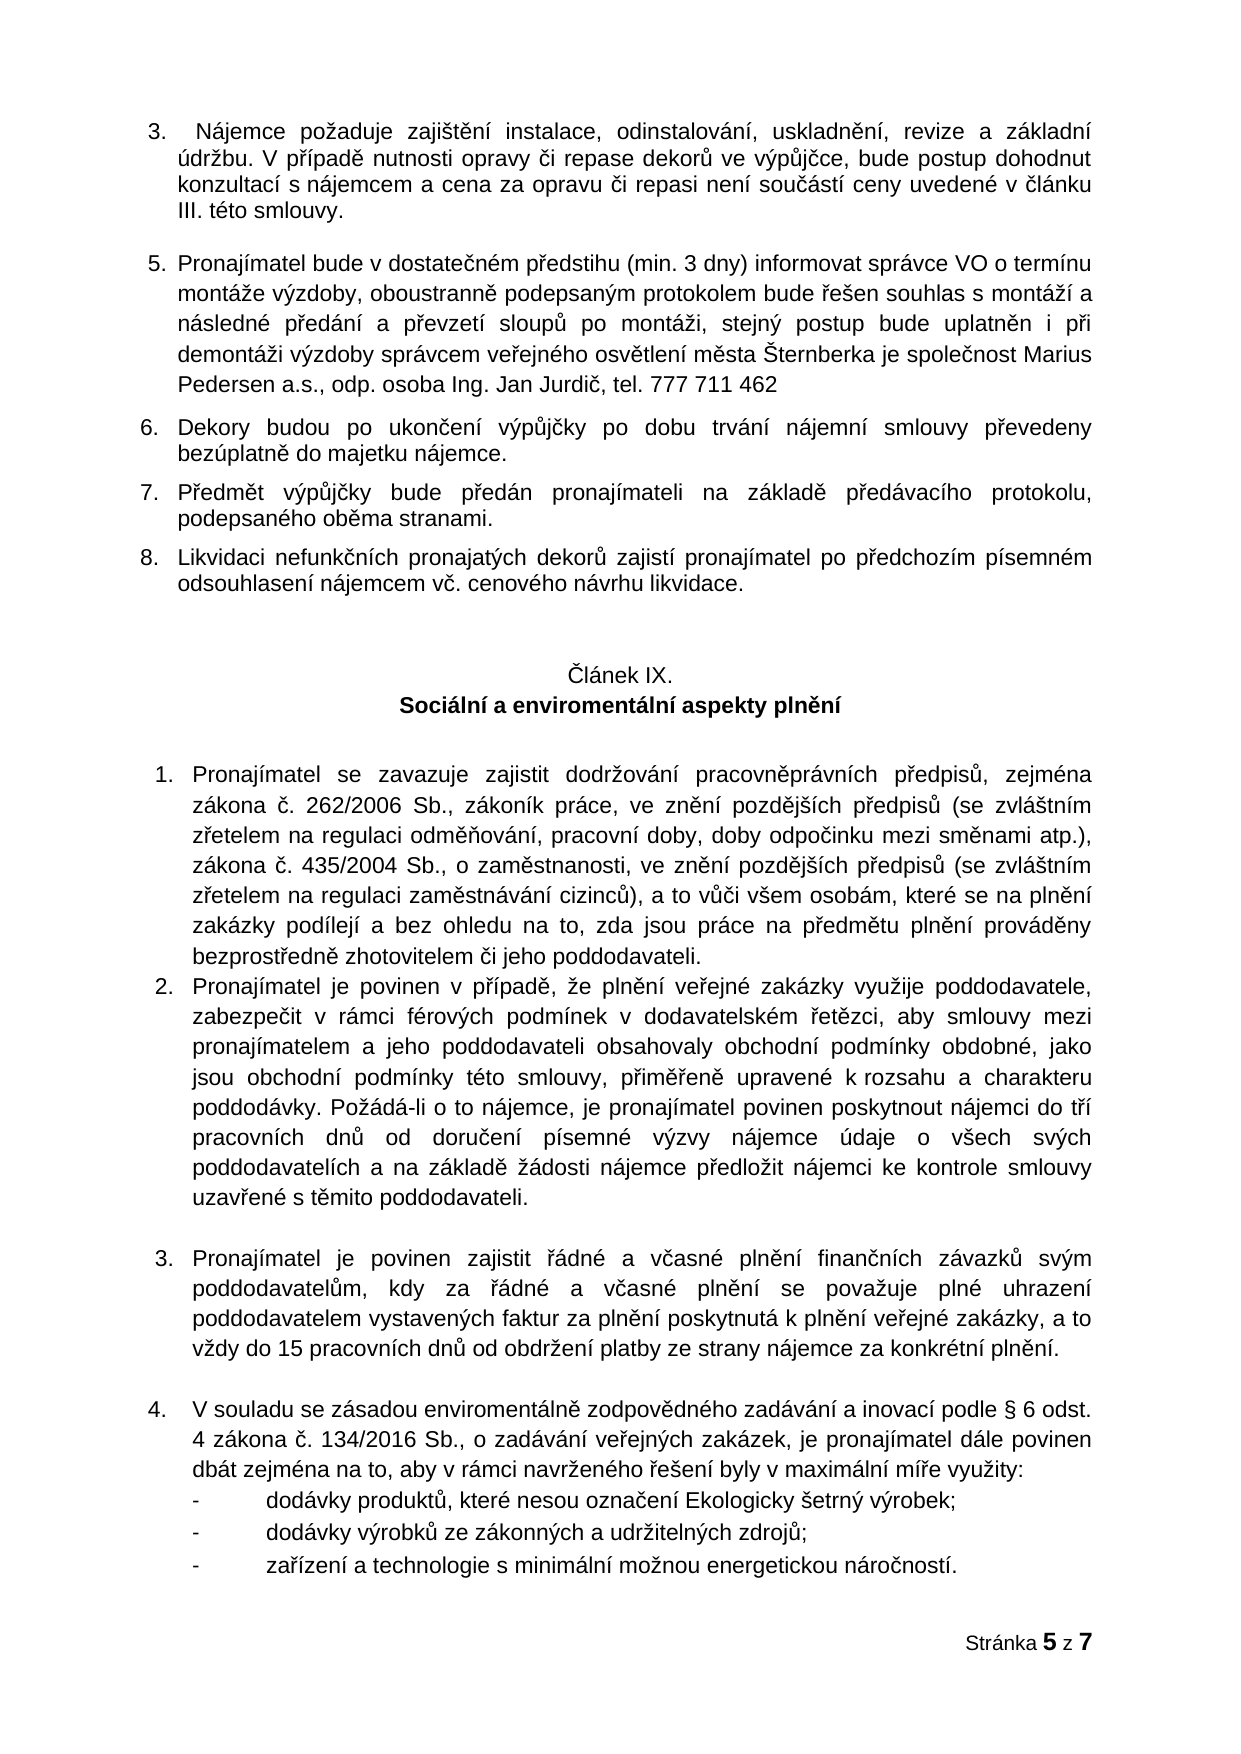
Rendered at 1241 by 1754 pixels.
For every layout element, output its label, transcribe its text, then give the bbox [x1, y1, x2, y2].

list Pronajímatel se zavazuje zajistit dodržování pracovněprávních předpisů, zejména zákona č. 262/2006 Sb., zákoník práce, ve znění pozdějších předpisů (se zvláštním zřetelem na regulaci odměňování, pracovní doby, doby odpočinku mezi směnami atp.), zákona č. 435/2004 Sb., o zaměstnanosti, ve znění pozdějších předpisů (se zvláštním zřetelem na regulaci zaměstnávání cizinců), a to vůči všem osobám, které se na plnění zakázky podílejí a bez ohledu na to, zda jsou práce na předmětu plnění prováděny bezprostředně zhotovitelem či jeho poddodavateli. [154, 761, 1092, 969]
list dodávky produktů, které nesou označení Ekologicky šetrný výrobek; [192, 1486, 1092, 1514]
text Článek IX. [148, 662, 1092, 688]
list Dekory budou po ukončení výpůjčky po dobu trvání nájemní smlouvy převedeny bezúplatně do majetku nájemce. [140, 413, 1092, 466]
list Předmět výpůjčky bude předán pronajímateli na základě předávacího protokolu, podepsaného oběma stranami. [140, 479, 1092, 531]
text Sociální a enviromentální aspekty plnění [148, 692, 1092, 718]
list Pronajímatel bude v dostatečném předstihu (min. 3 dny) informovat správce VO o termínu montáže výzdoby, oboustranně podepsaným protokolem bude řešen souhlas s montáží a následné předání a převzetí sloupů po montáži, stejný postup bude uplatněn i při demontáži výzdoby správcem veřejného osvětlení města Šternberka je společnost Marius Pedersen a.s., odp. osoba Ing. Jan Jurdič, tel. 777 711 462 [148, 250, 1092, 397]
list V souladu se zásadou enviromentálně zodpovědného zadávání a inovací podle § 6 odst. 4 zákona č. 134/2016 Sb., o zadávání veřejných zakázek, je pronajímatel dále povinen dbát zejména na to, aby v rámci navrženého řešení byly v maximální míře využity: [148, 1396, 1092, 1482]
list zařízení a technologie s minimální možnou energetickou náročností. [192, 1551, 1092, 1579]
list Likvidaci nefunkčních pronajatých dekorů zajistí pronajímatel po předchozím písemném odsouhlasení nájemcem vč. cenového návrhu likvidace. [140, 544, 1092, 597]
list 3. Nájemce požaduje zajištění instalace, odinstalování, uskladnění, revize a základní údržbu. V případě nutnosti opravy či repase dekorů ve výpůjčce, bude postup dohodnut konzultací s nájemcem a cena za opravu či repasi není součástí ceny uvedené v článku III. této smlouvy. [148, 118, 1092, 223]
list Pronajímatel je povinen zajistit řádné a včasné plnění finančních závazků svým poddodavatelům, kdy za řádné a včasné plnění se považuje plné uhrazení poddodavatelem vystavených faktur za plnění poskytnutá k plnění veřejné zakázky, a to vždy do 15 pracovních dnů od obdržení platby ze strany nájemce za konkrétní plnění. [154, 1245, 1092, 1362]
list dodávky výrobků ze zákonných a udržitelných zdrojů; [192, 1518, 1092, 1547]
list Pronajímatel je povinen v případě, že plnění veřejné zakázky využije poddodavatele, zabezpečit v rámci férových podmínek v dodavatelském řetězci, aby smlouvy mezi pronajímatelem a jeho poddodavateli obsahovaly obchodní podmínky obdobné, jako jsou obchodní podmínky této smlouvy, přiměřeně upravené k rozsahu a charakteru poddodávky. Požádá-li o to nájemce, je pronajímatel povinen poskytnout nájemci do tří pracovních dnů od doručení písemné výzvy nájemce údaje o všech svých poddodavatelích a na základě žádosti nájemce předložit nájemci ke kontrole smlouvy uzavřené s těmito poddodavateli. [154, 973, 1092, 1211]
